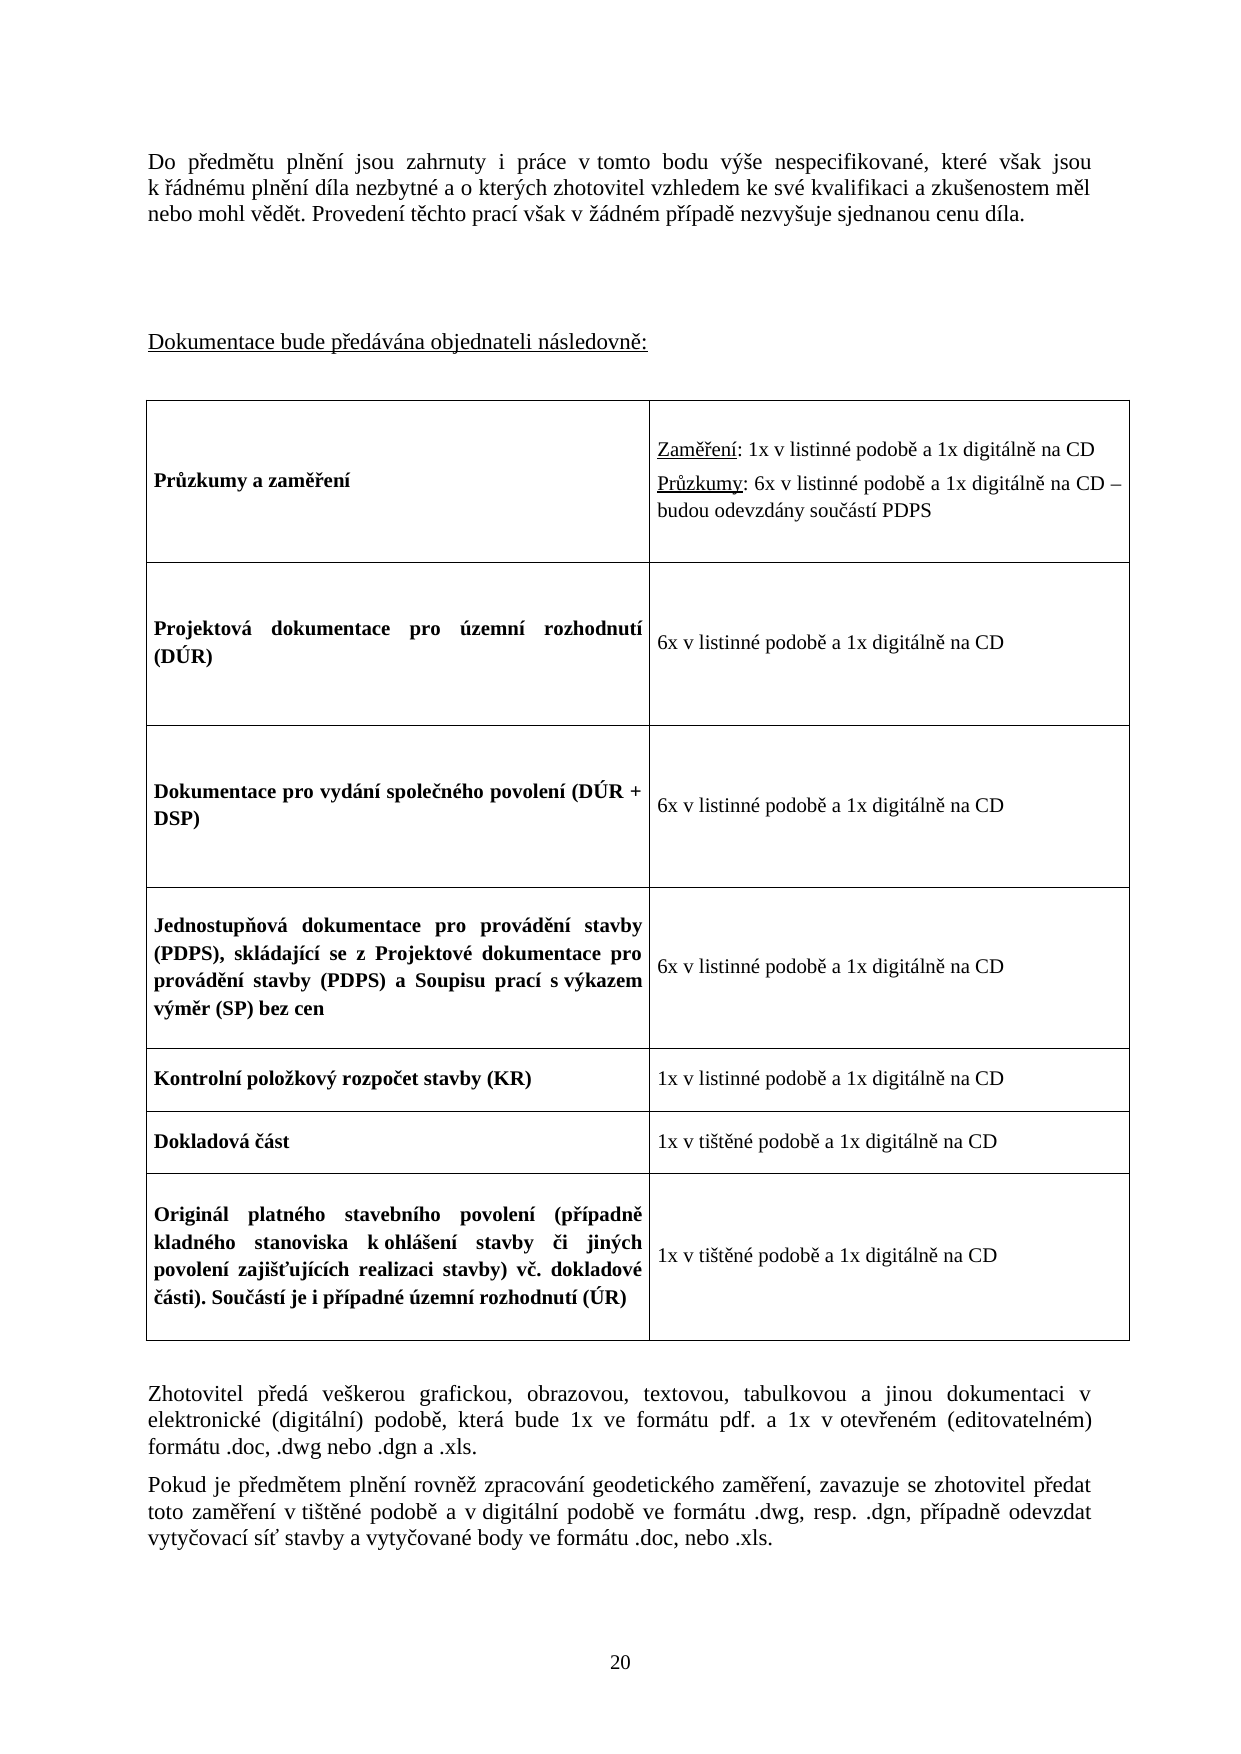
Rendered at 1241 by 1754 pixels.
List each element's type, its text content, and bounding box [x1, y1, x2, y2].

table_cell 1x v tištěné podobě a 1x digitálně na CD [650, 1174, 1129, 1340]
text Do předmětu plnění jsou zahrnuty i práce v tomto bodu výše nespecifikované, které však jsou k řádnému plnění díla nezbytné a o kterých zhotovitel vzhledem ke své kvalifikaci a zkušenostem měl nebo mohl vědět. Provedení těchto prací však v žádném případě nezvyšuje sjednanou cenu díla. [148, 148, 1092, 227]
text Dokumentace bude předávána objednateli následovně: [148, 328, 1092, 354]
table_cell 6x v listinné podobě a 1x digitálně na CD [650, 563, 1129, 724]
table_cell 6x v listinné podobě a 1x digitálně na CD [650, 726, 1129, 887]
table_cell 6x v listinné podobě a 1x digitálně na CD [650, 888, 1129, 1048]
text Zhotovitel předá veškerou grafickou, obrazovou, textovou, tabulkovou a jinou dokumentaci v elektronické (digitální) podobě, která bude 1x ve formátu pdf. a 1x v otevřeném (editovatelném) formátu .doc, .dwg nebo .dgn a .xls. [148, 1380, 1092, 1459]
table_cell Dokumentace pro vydání společného povolení (DÚR + DSP) [147, 726, 649, 887]
table_cell Projektová dokumentace pro územní rozhodnutí (DÚR) [147, 563, 649, 724]
table_header Zaměření: 1x v listinné podobě a 1x digitálně na CD Průzkumy: 6x v listinné podobě a 1x digitálně na CD – budou odevzdány součástí PDPS [650, 401, 1129, 562]
table_cell 1x v tištěné podobě a 1x digitálně na CD [650, 1112, 1129, 1173]
text Pokud je předmětem plnění rovněž zpracování geodetického zaměření, zavazuje se zhotovitel předat toto zaměření v tištěné podobě a v digitální podobě ve formátu .dwg, resp. .dgn, případně odevzdat vytyčovací síť stavby a vytyčované body ve formátu .doc, nebo .xls. [148, 1472, 1092, 1551]
table_cell Kontrolní položkový rozpočet stavby (KR) [147, 1049, 649, 1111]
table_cell Dokladová část [147, 1112, 649, 1173]
table_cell Originál platného stavebního povolení (případně kladného stanoviska k ohlášení stavby či jiných povolení zajišťujících realizaci stavby) vč. dokladové části). Součástí je i případné územní rozhodnutí (ÚR) [147, 1174, 649, 1340]
table_cell 1x v listinné podobě a 1x digitálně na CD [650, 1049, 1129, 1111]
table_header Průzkumy a zaměření [147, 401, 649, 562]
table_cell Jednostupňová dokumentace pro provádění stavby (PDPS), skládající se z Projektové dokumentace pro provádění stavby (PDPS) a Soupisu prací s výkazem výměr (SP) bez cen [147, 888, 649, 1048]
